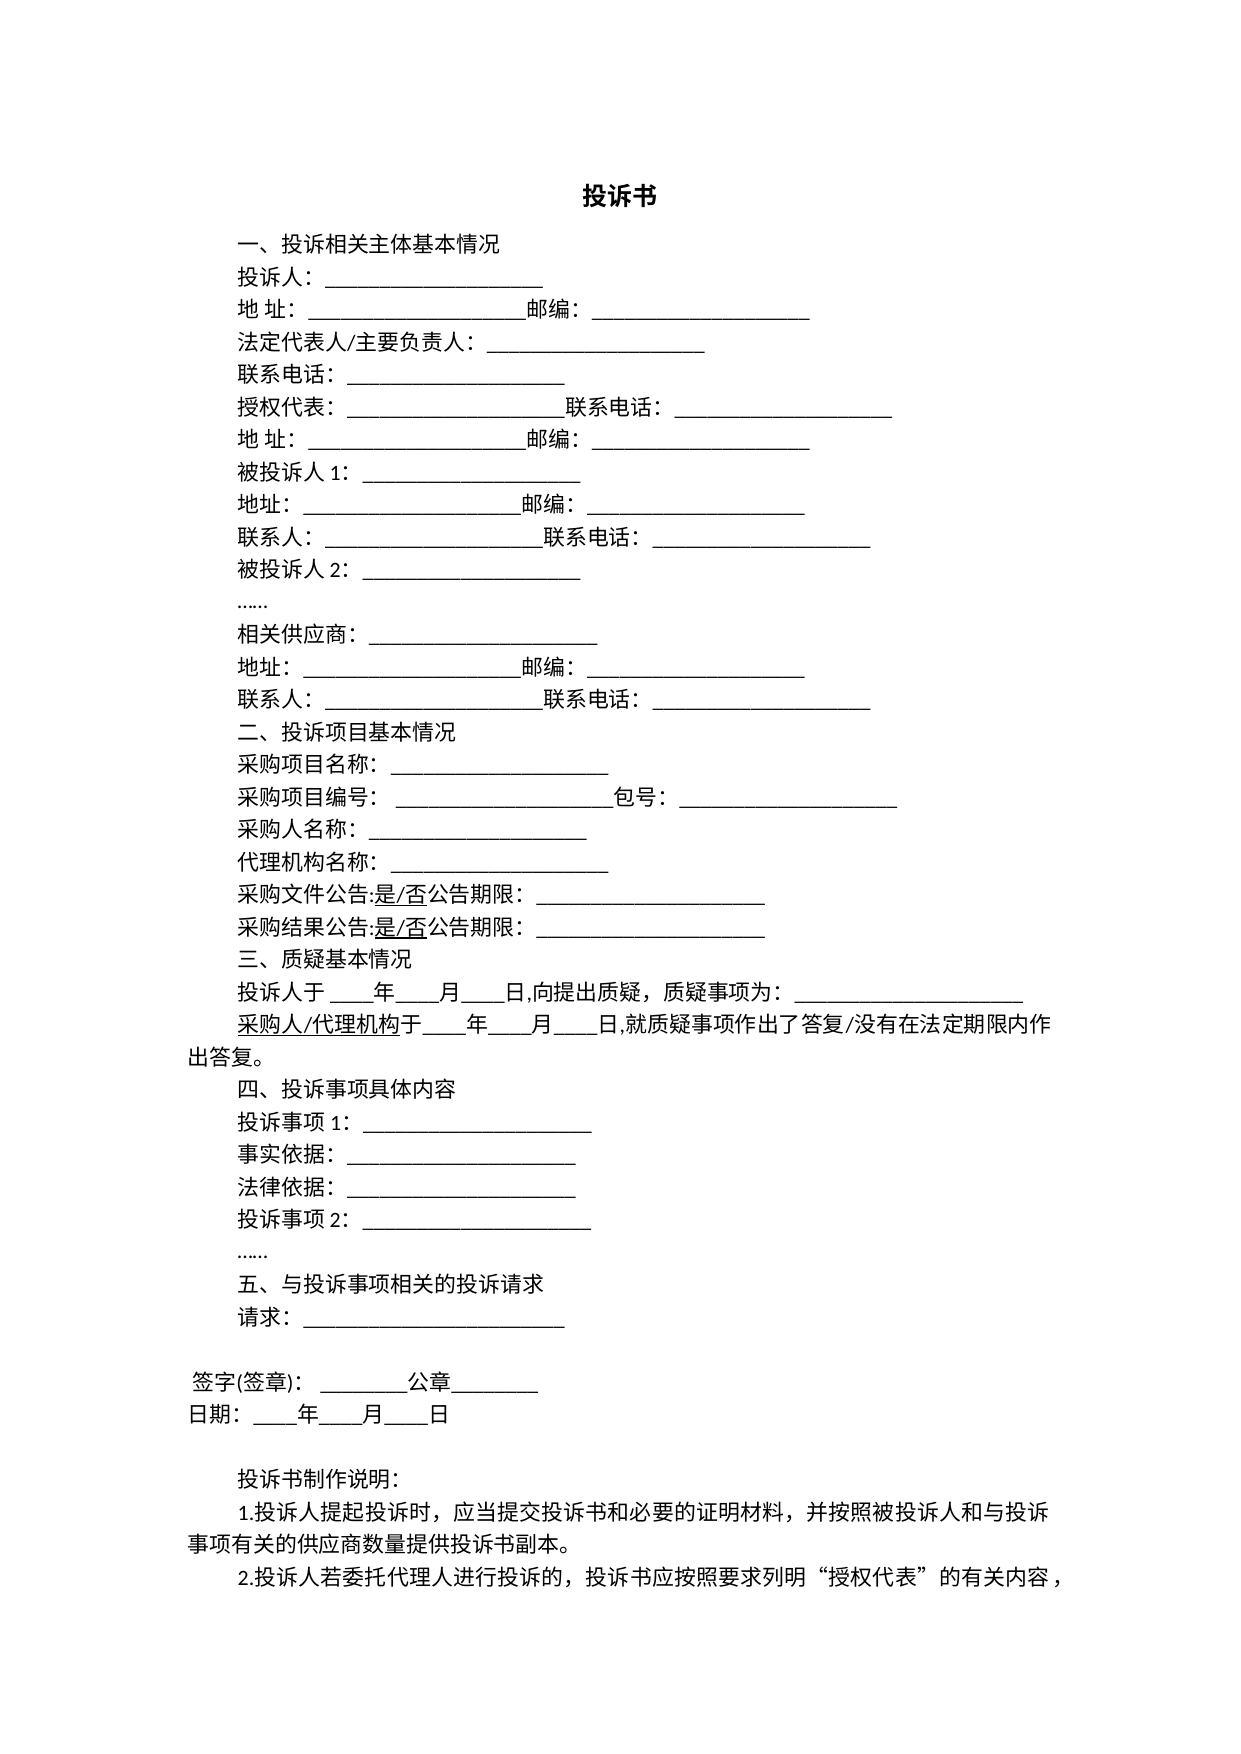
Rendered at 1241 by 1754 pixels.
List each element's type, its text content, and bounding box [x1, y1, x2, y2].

text 法律依据：_____________________ [187, 1169, 1053, 1202]
text 联系电话：____________________ [187, 357, 1053, 389]
text 地址：____________________邮编：____________________ [187, 649, 1053, 682]
text 投诉事项 1：_____________________ [187, 1104, 1053, 1137]
text 代理机构名称：____________________ [187, 844, 1053, 877]
text 二、投诉项目基本情况 [187, 714, 1053, 747]
text 联系人：____________________联系电话：____________________ [187, 682, 1053, 714]
text 投诉人：____________________ [187, 259, 1053, 292]
text 四、投诉事项具体内容 [187, 1072, 1053, 1104]
text 一、投诉相关主体基本情况 [187, 227, 1053, 259]
text …… [187, 1234, 1053, 1267]
text 采购项目名称：____________________ [187, 747, 1053, 779]
text 地 址：____________________邮编：____________________ [187, 292, 1053, 324]
text 投诉书 [187, 162, 1053, 227]
text 采购人/代理机构于____年____月____日,就质疑事项作出了答复/没有在法定期限内作出答复。 [187, 1007, 1053, 1072]
text 地 址：____________________邮编：____________________ [187, 422, 1053, 454]
text 签字(签章)： ________公章________ [187, 1364, 1053, 1397]
text 采购人名称：____________________ [187, 812, 1053, 844]
text 地址：____________________邮编：____________________ [187, 487, 1053, 519]
text 1.投诉人提起投诉时，应当提交投诉书和必要的证明材料，并按照被投诉人和与投诉事项有关的供应商数量提供投诉书副本。 [187, 1494, 1053, 1559]
text 投诉书制作说明： [187, 1462, 1053, 1494]
text 日期：____年____月____日 [187, 1397, 1053, 1429]
text 被投诉人2：____________________ [187, 552, 1053, 584]
text 请求：________________________ [187, 1299, 1053, 1332]
text 法定代表人/主要负责人：____________________ [187, 324, 1053, 357]
text 五、与投诉事项相关的投诉请求 [187, 1267, 1053, 1299]
text 采购项目编号： ____________________包号：____________________ [187, 779, 1053, 812]
text 投诉人于 ____年____月____日,向提出质疑，质疑事项为：_____________________ [187, 974, 1053, 1007]
text 采购文件公告:是/否公告期限：_____________________ [187, 877, 1053, 909]
text 采购结果公告:是/否公告期限：_____________________ [187, 909, 1053, 942]
text 事实依据：_____________________ [187, 1137, 1053, 1169]
text 三、质疑基本情况 [187, 942, 1053, 974]
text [187, 1559, 1053, 1592]
text 投诉事项2：_____________________ [187, 1202, 1053, 1234]
text …… [187, 584, 1053, 617]
text 相关供应商：_____________________ [187, 617, 1053, 649]
text 联系人：____________________联系电话：____________________ [187, 519, 1053, 552]
text 授权代表：____________________联系电话：____________________ [187, 389, 1053, 422]
text 被投诉人1：____________________ [187, 454, 1053, 487]
